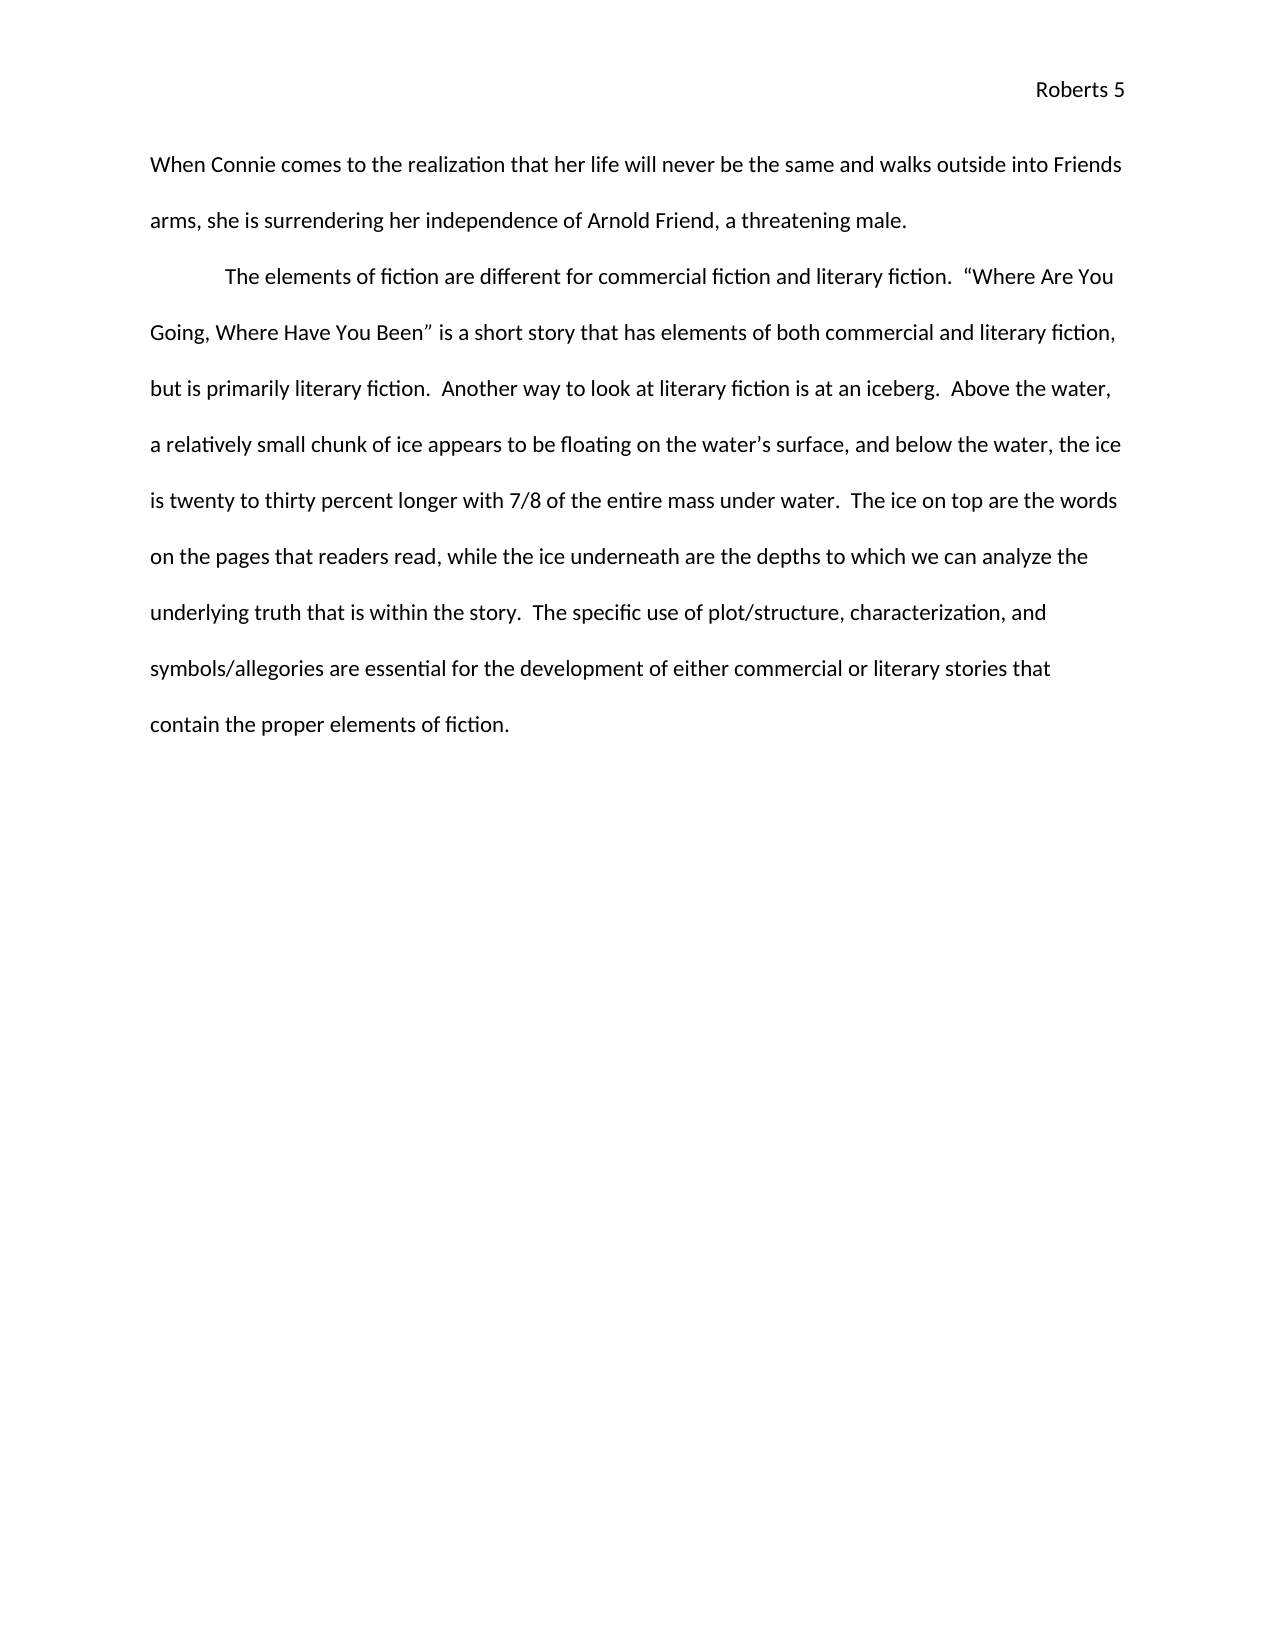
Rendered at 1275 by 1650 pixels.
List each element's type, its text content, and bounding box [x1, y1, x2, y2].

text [150, 150, 1125, 234]
text The elements of fiction are different for commercial fiction and literary fiction. “Where Are You Going, Where Have You Been” is a short story that has elements of both commercial and literary fiction, but is primarily literary fiction. Another way to look at literary fiction is at an iceberg. Above the water, a relatively small chunk of ice appears to be floating on the water’s surface, and below the water, the ice is twenty to thirty percent longer with 7/8 of the entire mass under water. The ice on top are the words on the pages that readers read, while the ice underneath are the depths to which we can analyze the underlying truth that is within the story. The specific use of plot/structure, characterization, and symbols/allegories are essential for the development of either commercial or literary stories that contain the proper elements of fiction. [150, 262, 1125, 738]
